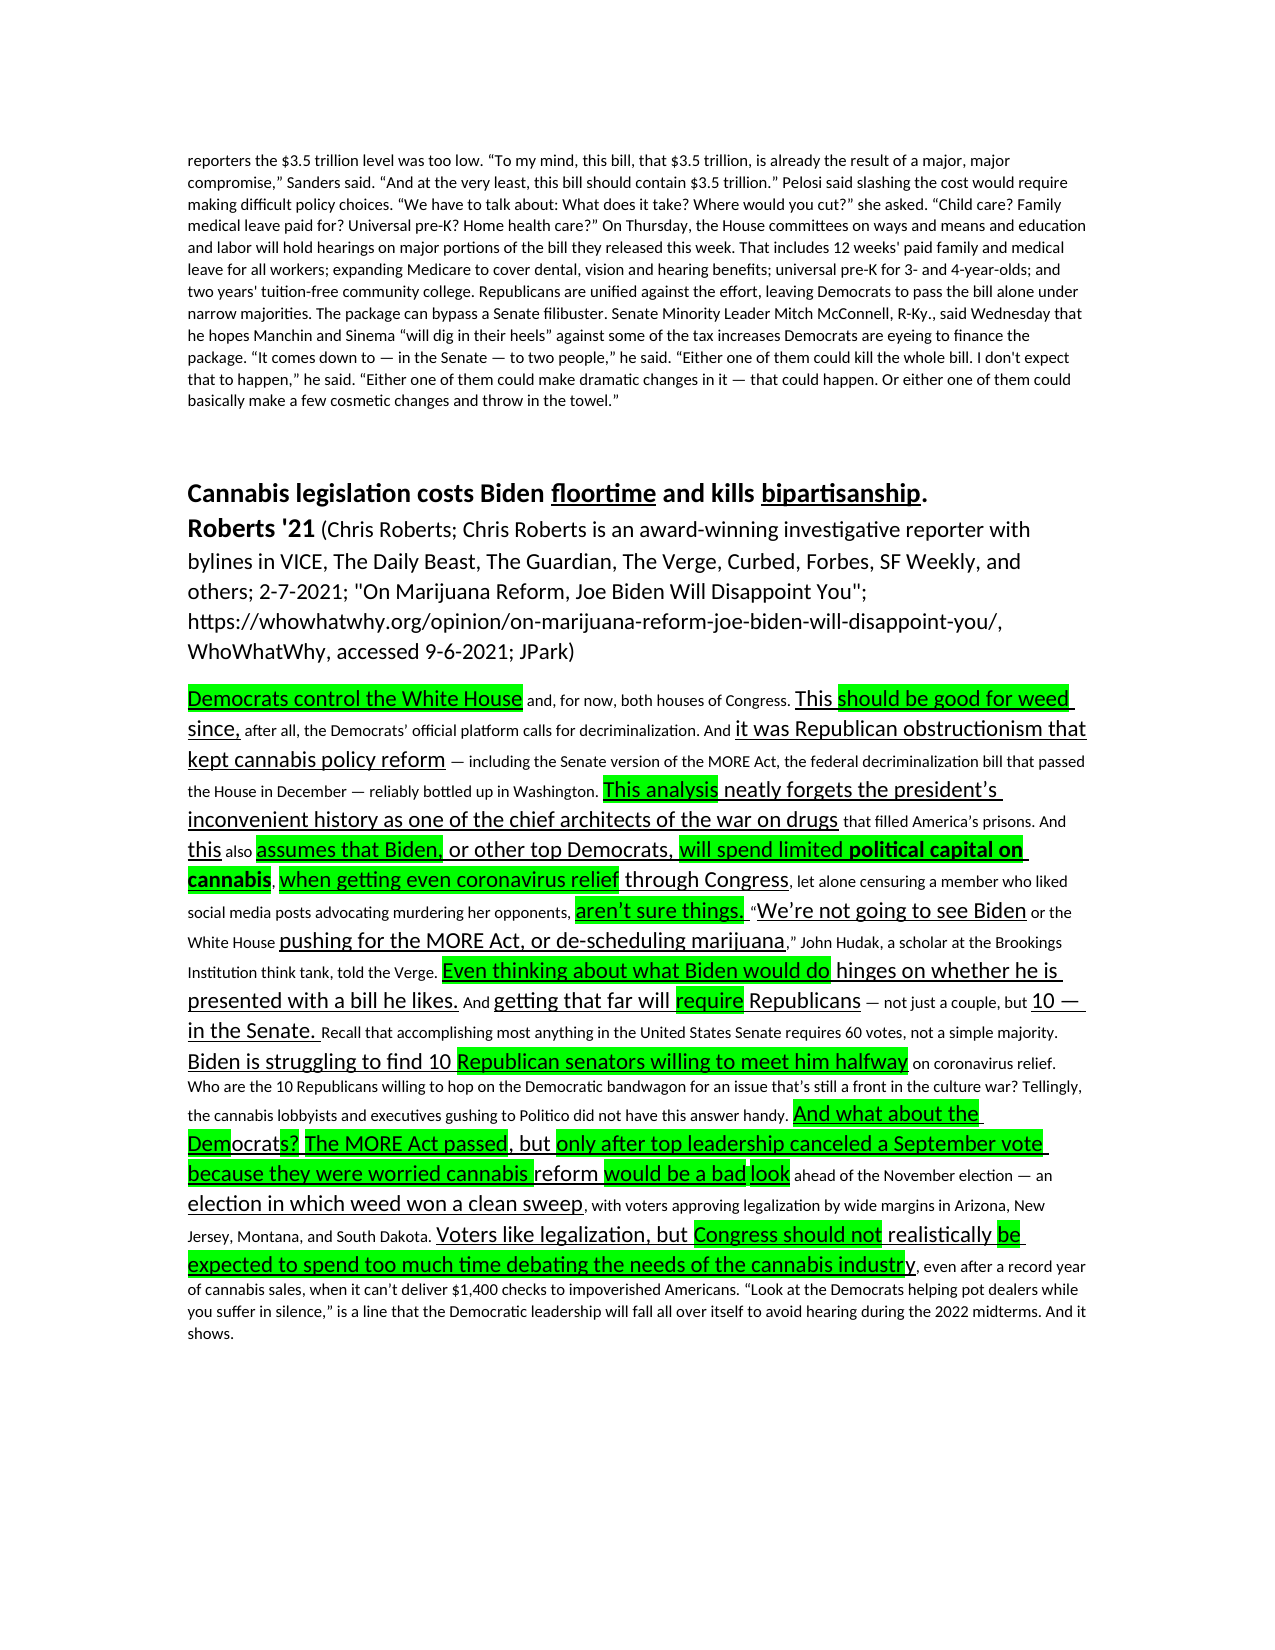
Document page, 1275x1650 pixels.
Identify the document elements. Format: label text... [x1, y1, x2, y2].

text Democrats control the White House and, for now, both houses of Congress. This should be good for weed since, after all, the Democrats’ official platform calls for decriminalization. And it was Republican obstructionism that kept cannabis policy reform — including the Senate version of the MORE Act, the federal decriminalization bill that passed the House in December — reliably bottled up in Washington. This analysis neatly forgets the president’s inconvenient history as one of the chief architects of the war on drugs that filled America’s prisons. And this also assumes that Biden, or other top Democrats, will spend limited political capital on cannabis, when getting even coronavirus relief through Congress, let alone censuring a member who liked social media posts advocating murdering her opponents, aren’t sure things. “We’re not going to see Biden or the White House pushing for the MORE Act, or de-scheduling marijuana,” John Hudak, a scholar at the Brookings Institution think tank, told the Verge. Even thinking about what Biden would do hinges on whether he is presented with a bill he likes. And getting that far will require Republicans — not just a couple, but 10 — in the Senate. Recall that accomplishing most anything in the United States Senate requires 60 votes, not a simple majority. Biden is struggling to find 10 Republican senators willing to meet him halfway on coronavirus relief. Who are the 10 Republicans willing to hop on the Democratic bandwagon for an issue that’s still a front in the culture war? Tellingly, the cannabis lobbyists and executives gushing to Politico did not have this answer handy. And what about the Democrats? The MORE Act passed, but only after top leadership canceled a September vote because they were worried cannabis reform would be a bad look ahead of the November election — an election in which weed won a clean sweep, with voters approving legalization by wide margins in Arizona, New Jersey, Montana, and South Dakota. Voters like legalization, but Congress should not realistically be expected to spend too much time debating the needs of the cannabis industry, even after a record year of cannabis sales, when it can’t deliver $1,400 checks to impoverished Americans. “Look at the Democrats helping pot dealers while you suffer in silence,” is a line that the Democratic leadership will fall all over itself to avoid hearing during the 2022 midterms. And it shows. [187, 684, 1087, 1344]
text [187, 150, 1087, 411]
text Cannabis legislation costs Biden floortime and kills bipartisanship. [187, 476, 1087, 509]
text Roberts '21 (Chris Roberts; Chris Roberts is an award-winning investigative reporter with bylines in VICE, The Daily Beast, The Guardian, The Verge, Curbed, Forbes, SF Weekly, and others; 2-7-2021; "On Marijuana Reform, Joe Biden Will Disappoint You"; https://whowhatwhy.org/opinion/on-marijuana-reform-joe-biden-will-disappoint-you/, WhoWhatWhy, accessed 9-6-2021; JPark) [187, 512, 1087, 666]
